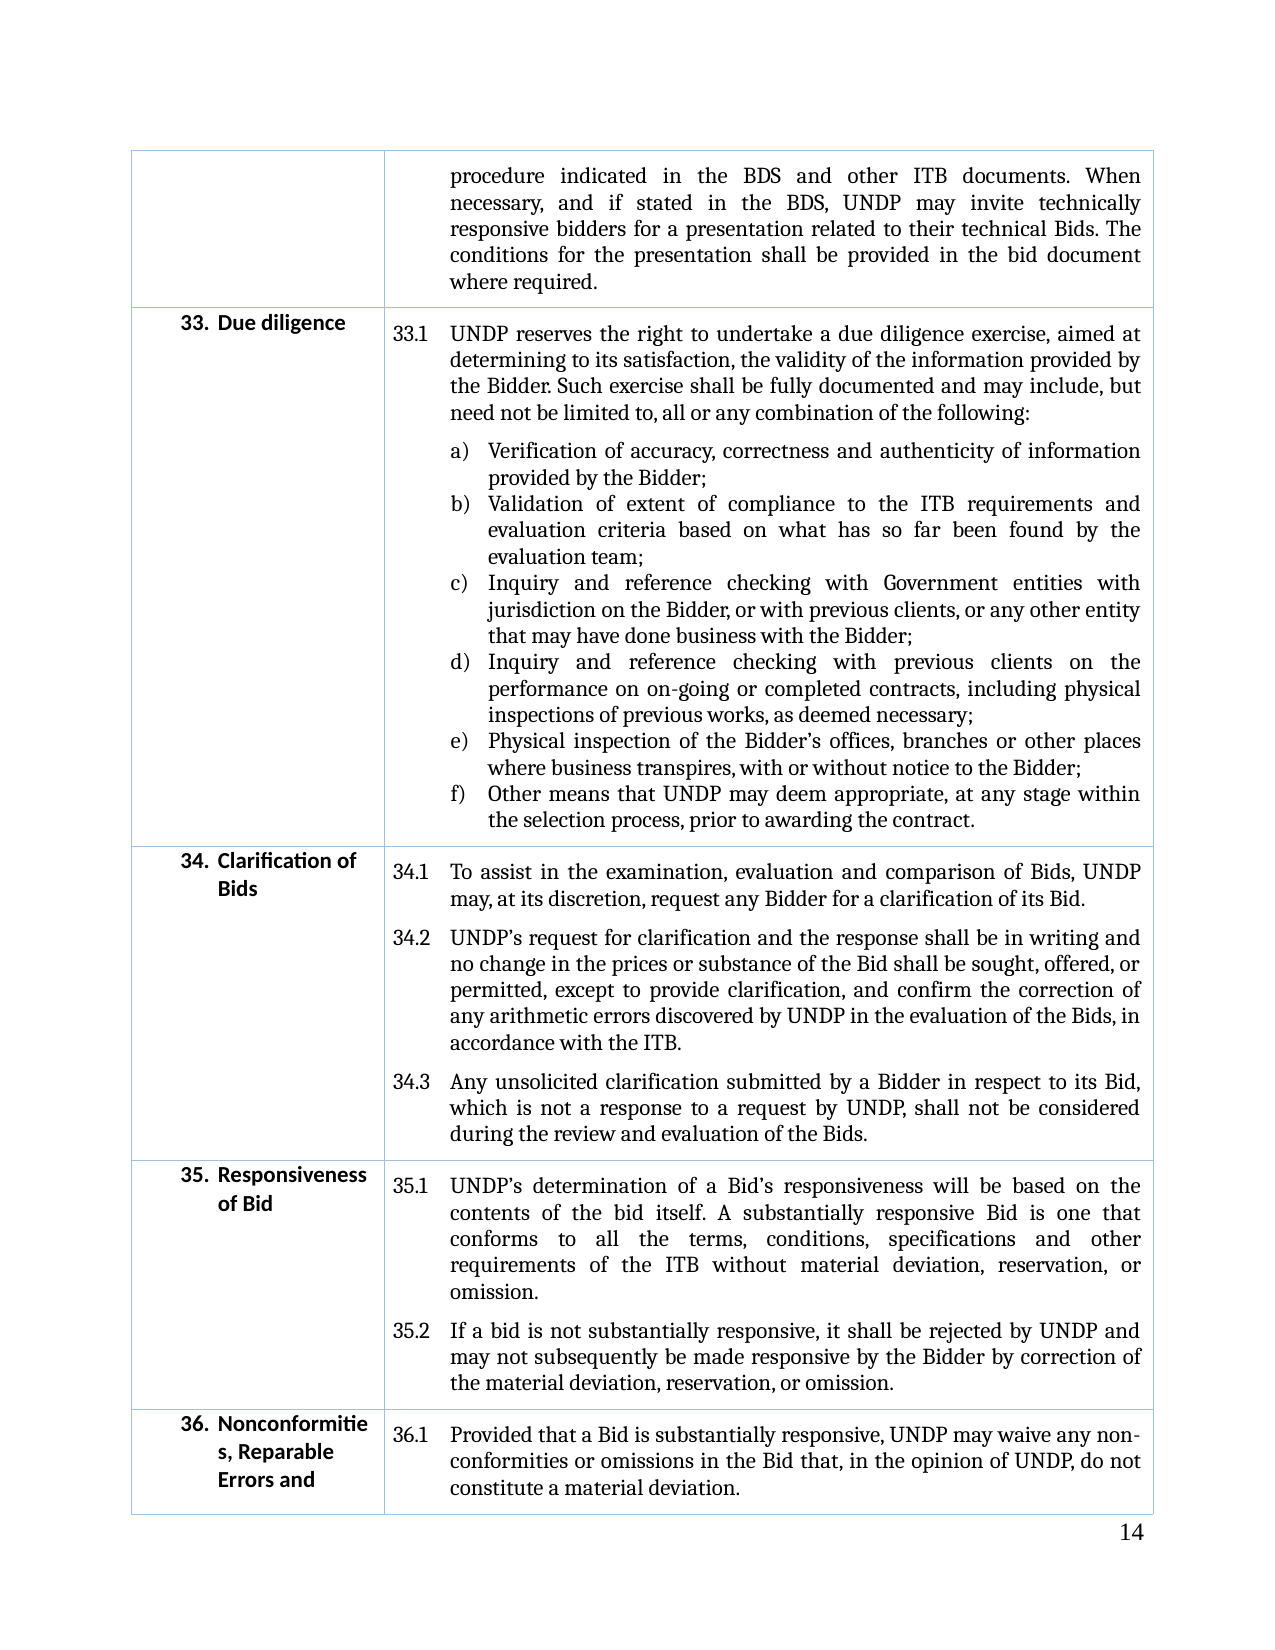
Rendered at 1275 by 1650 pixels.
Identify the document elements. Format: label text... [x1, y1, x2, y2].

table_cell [132, 1410, 384, 1513]
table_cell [385, 151, 1153, 307]
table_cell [132, 151, 384, 307]
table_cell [385, 1410, 1153, 1513]
table_cell To assist in the examination, evaluation and comparison of Bids, UNDP may, at its discretion, request any Bidder for a clarification of its Bid. UNDP’s request for clarification and the response shall be in writing and no change in the prices or substance of the Bid shall be sought, offered, or permitted, except to provide clarification, and confirm the correction of any arithmetic errors discovered by UNDP in the evaluation of the Bids, in accordance with the ITB. Any unsolicited clarification submitted by a Bidder in respect to its Bid, which is not a response to a request by UNDP, shall not be considered during the review and evaluation of the Bids. [385, 847, 1153, 1160]
table_cell Due diligence [132, 308, 384, 846]
table_cell UNDP’s determination of a Bid’s responsiveness will be based on the contents of the bid itself. A substantially responsive Bid is one that conforms to all the terms, conditions, specifications and other requirements of the ITB without material deviation, reservation, or omission. If a bid is not substantially responsive, it shall be rejected by UNDP and may not subsequently be made responsive by the Bidder by correction of the material deviation, reservation, or omission. [385, 1161, 1153, 1409]
table_cell UNDP reserves the right to undertake a due diligence exercise, aimed at determining to its satisfaction, the validity of the information provided by the Bidder. Such exercise shall be fully documented and may include, but need not be limited to, all or any combination of the following: Verification of accuracy, correctness and authenticity of information provided by the Bidder; Validation of extent of compliance to the ITB requirements and evaluation criteria based on what has so far been found by the evaluation team; Inquiry and reference checking with Government entities with jurisdiction on the Bidder, or with previous clients, or any other entity that may have done business with the Bidder; Inquiry and reference checking with previous clients on the performance on on-going or completed contracts, including physical inspections of previous works, as deemed necessary; Physical inspection of the Bidder’s offices, branches or other places where business transpires, with or without notice to the Bidder; Other means that UNDP may deem appropriate, at any stage within the selection process, prior to awarding the contract. [385, 308, 1153, 846]
table_cell Responsiveness of Bid [132, 1161, 384, 1409]
table_cell Clarification of Bids [132, 847, 384, 1160]
